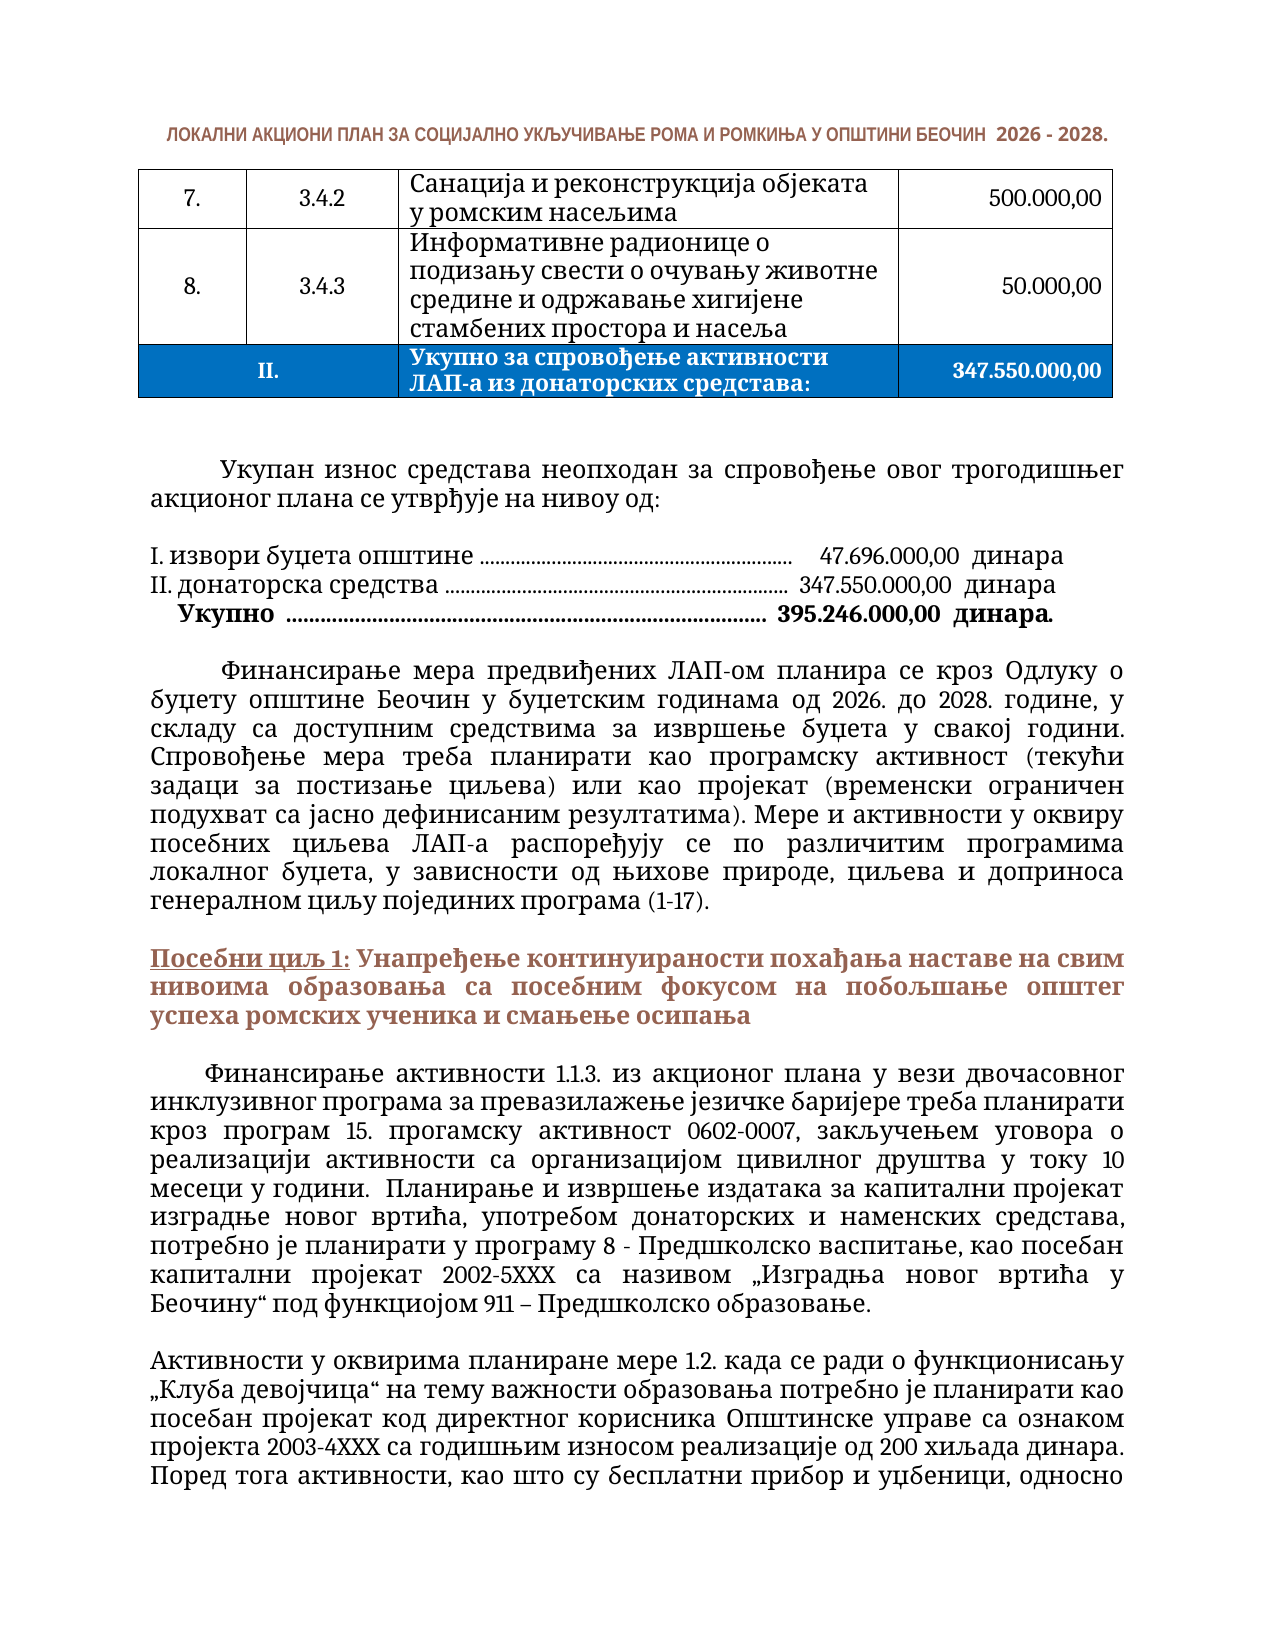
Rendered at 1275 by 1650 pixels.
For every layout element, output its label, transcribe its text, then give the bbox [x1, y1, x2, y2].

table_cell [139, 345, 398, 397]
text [150, 1347, 1125, 1491]
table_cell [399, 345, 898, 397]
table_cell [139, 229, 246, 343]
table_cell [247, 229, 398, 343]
text I. извори буџета општине ............................................................. 47.696.000,00 динара [150, 542, 1125, 571]
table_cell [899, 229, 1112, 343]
text II. донаторска средства ................................................................... 347.550.000,00 динара [150, 571, 1125, 599]
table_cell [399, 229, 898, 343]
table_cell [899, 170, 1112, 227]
text Укупан износ средстава неопходан за спровођење овог трогодишњег акционог плана се утврђује на нивоу од: [150, 456, 1125, 513]
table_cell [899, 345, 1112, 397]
text Укупно .................................................................................... 395.246.000,00 динара. [150, 599, 1125, 628]
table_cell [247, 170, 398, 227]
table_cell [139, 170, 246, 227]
text Финансирање активности 1.1.3. из акционог плана у вези двочасовног инклузивног програма за превазилажење језичке баријере треба планирати кроз програм 15. прогамску активност 0602-0007, закључењем уговора о реализацији активности са организацијом цивилног друштва у току 10 месеци у години. Планирање и извршење издатака за капитални пројекат изградње новог вртића, употребом донаторских и наменских средстава, потребно је планирати у програму 8 - Предшколско васпитање, као посебан капитални пројекат 2002-5XXX са називом „Изградња новог вртића у Беочину“ под функциојом 911 – Предшколско образовање. [150, 1059, 1125, 1318]
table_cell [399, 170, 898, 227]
text Посебни циљ 1: Унапређење континуираности похађања наставе на свим нивоима образовања са посебним фокусом на побољшање општег успеха ромских ученика и смањење осипања [150, 944, 1125, 1031]
text Финансирање мера предвиђених ЛАП-ом планира се кроз Одлуку о буџету општине Беочин у буџетским годинама од 2026. до 2028. године, у складу са доступним средствима за извршење буџета у свакој години. Спровођење мера треба планирати као програмску активност (текући задаци за постизање циљева) или као пројекат (временски ограничен подухват са јасно дефинисаним резултатима). Мере и активности у оквиру посебних циљева ЛАП-а распоређују се по различитим програмима локалног буџета, у зависности од њихове природе, циљева и доприноса генералном циљу појединих програма (1-17). [150, 657, 1125, 916]
